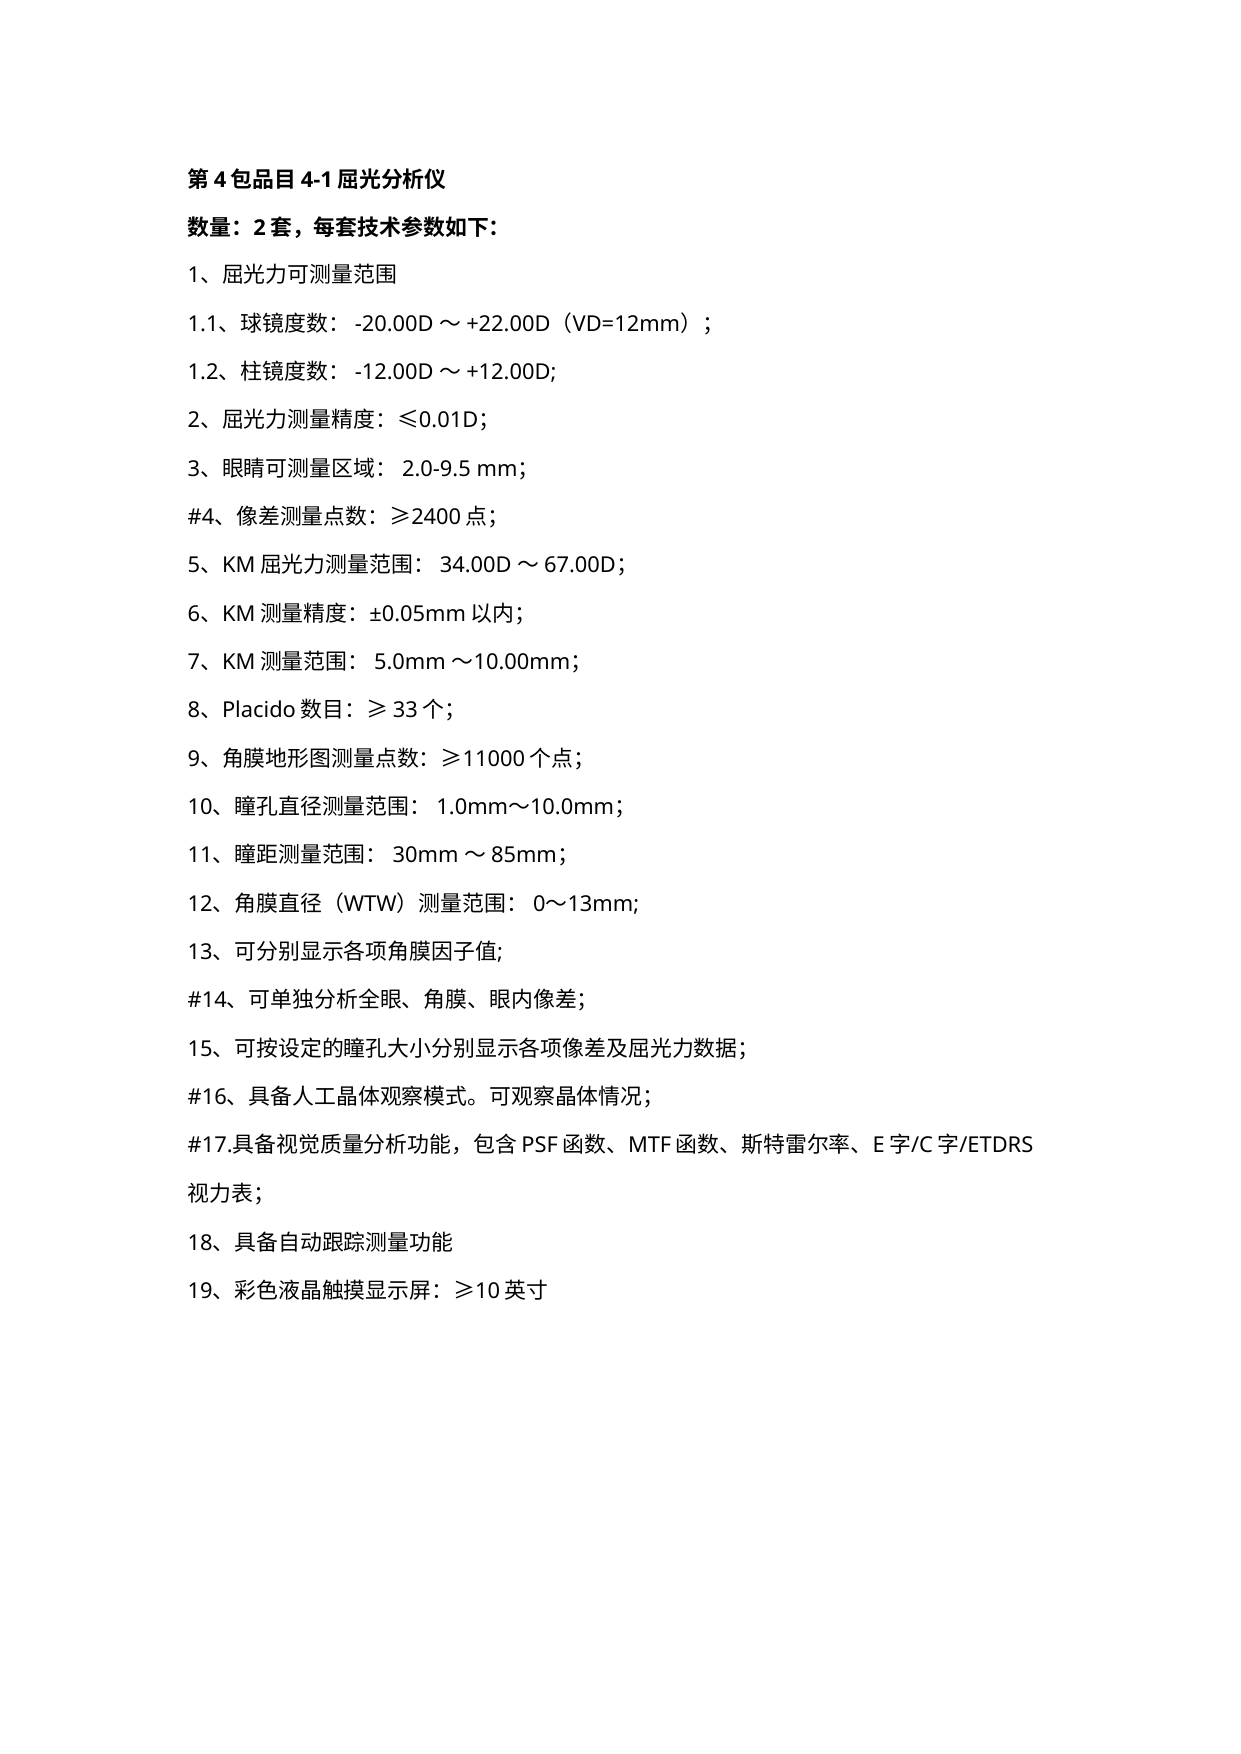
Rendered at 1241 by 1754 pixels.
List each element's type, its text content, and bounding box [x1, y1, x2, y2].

text #17.具备视觉质量分析功能，包含PSF函数、MTF函数、斯特雷尔率、E字/C字/ETDRS视力表； [187, 1127, 1053, 1208]
text 18、具备自动跟踪测量功能 [187, 1224, 1053, 1257]
text 11、瞳距测量范围： 30mm ～ 85mm； [187, 837, 1053, 870]
text 1.1、球镜度数： -20.00D ～ +22.00D（VD=12mm）； [187, 306, 1053, 338]
text 3、眼睛可测量区域： 2.0-9.5 mm； [187, 451, 1053, 483]
text 1.2、柱镜度数： -12.00D ～ +12.00D; [187, 354, 1053, 386]
text 10、瞳孔直径测量范围： 1.0mm～10.0mm； [187, 789, 1053, 821]
text 数量：2套，每套技术参数如下： [187, 209, 1053, 241]
text 1、屈光力可测量范围 [187, 257, 1053, 290]
text 7、KM测量范围： 5.0mm ～10.00mm； [187, 644, 1053, 676]
text 9、角膜地形图测量点数：≥11000个点； [187, 741, 1053, 773]
text 第4包品目4-1屈光分析仪 [187, 162, 1053, 194]
text #16、具备人工晶体观察模式。可观察晶体情况； [187, 1079, 1053, 1111]
text 2、屈光力测量精度：≤0.01D； [187, 402, 1053, 435]
text #14、可单独分析全眼、角膜、眼内像差； [187, 982, 1053, 1015]
text 6、KM测量精度：±0.05mm以内； [187, 596, 1053, 628]
text 12、角膜直径（WTW）测量范围： 0～13mm; [187, 886, 1053, 918]
text 5、KM屈光力测量范围： 34.00D ～ 67.00D； [187, 547, 1053, 580]
text 13、可分别显示各项角膜因子值; [187, 934, 1053, 966]
text 8、Placido数目：≥ 33个； [187, 692, 1053, 725]
text #4、像差测量点数：≥2400点； [187, 499, 1053, 531]
text 15、可按设定的瞳孔大小分别显示各项像差及屈光力数据； [187, 1031, 1053, 1063]
text 19、彩色液晶触摸显示屏：≥10英寸 [187, 1273, 1053, 1305]
